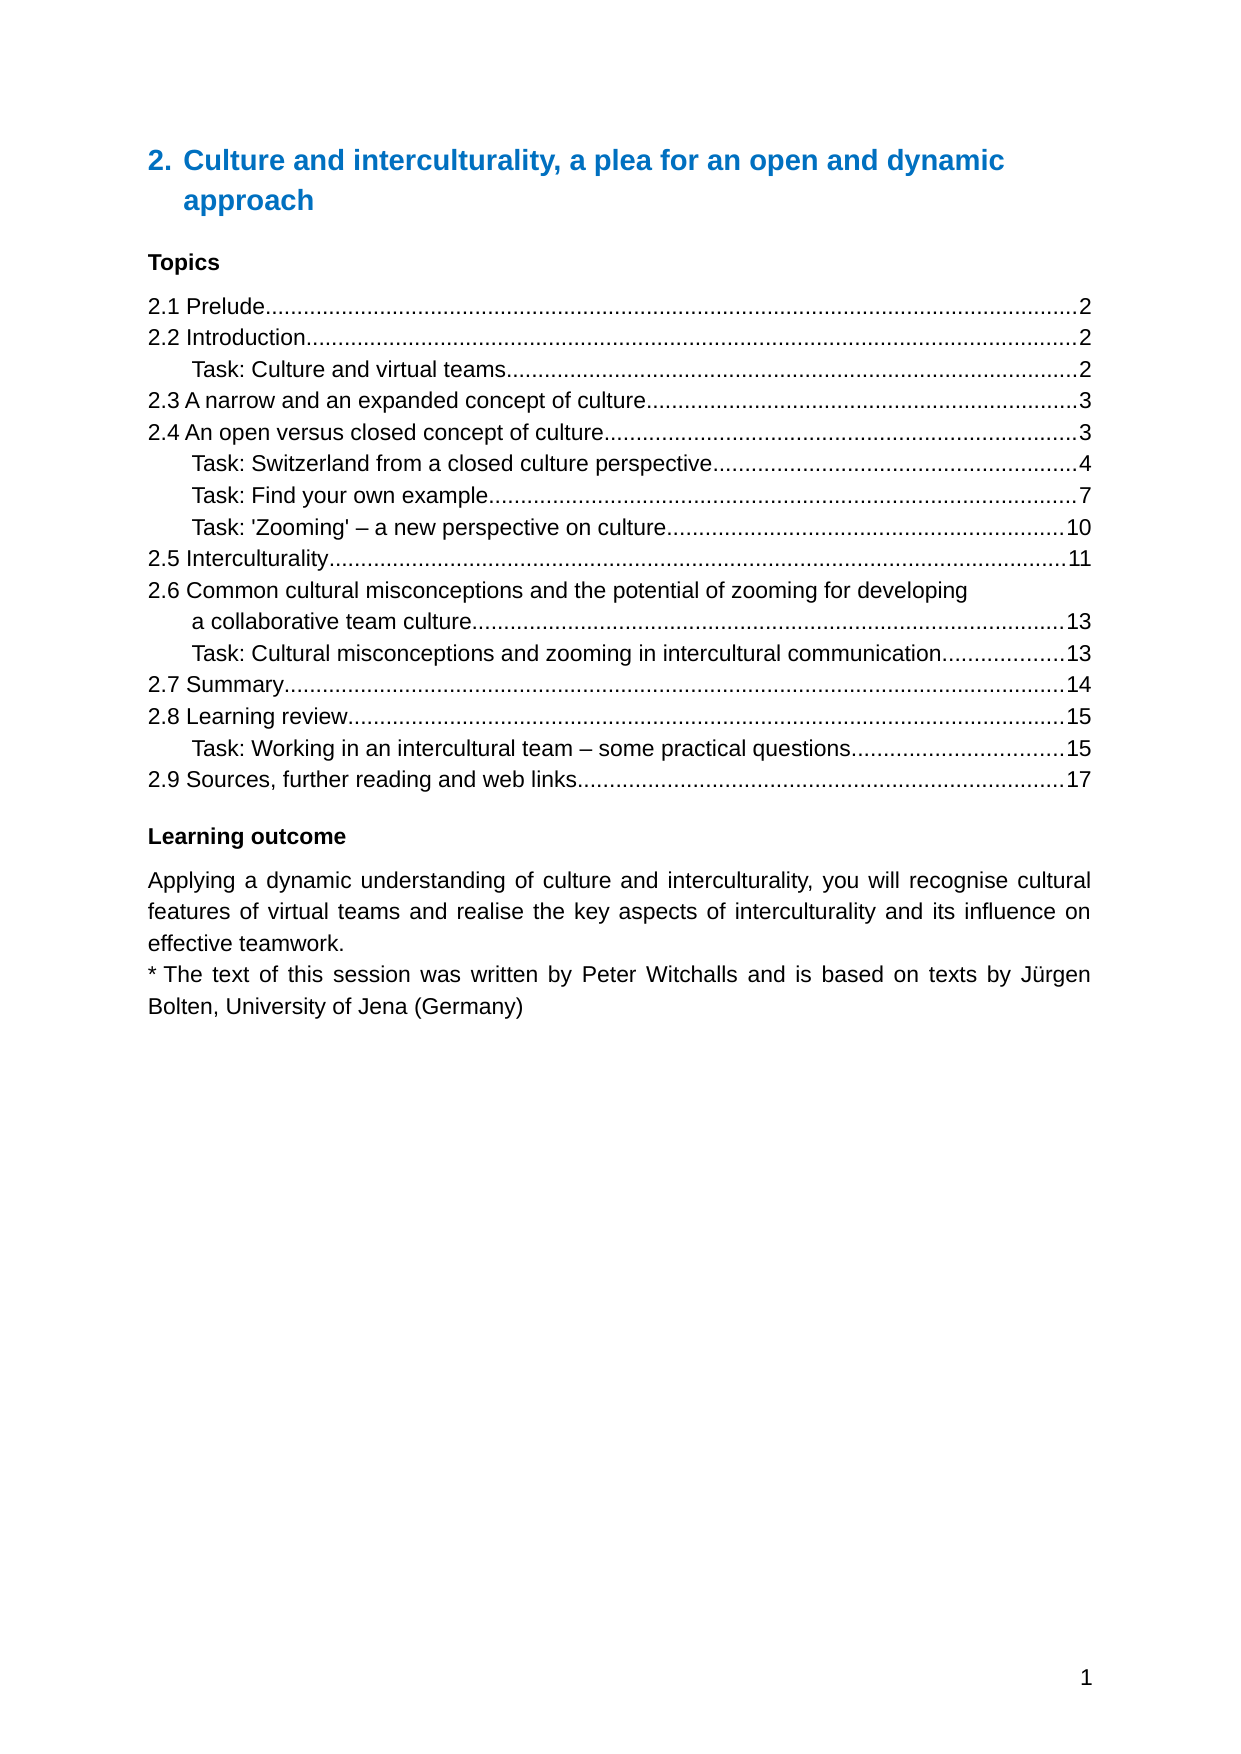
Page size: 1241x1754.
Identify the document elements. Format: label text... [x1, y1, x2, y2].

text Task: Find your own example 7 [191, 482, 1092, 508]
subtitle Topics [148, 248, 1092, 275]
text 2.4 An open versus closed concept of culture 3 [148, 419, 1092, 445]
subtitle Learning outcome [148, 823, 1092, 849]
text 2.6 Common cultural misconceptions and the potential of zooming for developing a collaborative team culture 13 [148, 577, 1092, 634]
text Task: Working in an intercultural team – some practical questions 15 [191, 734, 1092, 761]
text 2.9 Sources, further reading and web links 17 [148, 766, 1092, 792]
text 2.5 Interculturality 11 [148, 545, 1092, 571]
text Task: 'Zooming' – a new perspective on culture 10 [191, 513, 1092, 540]
text Task: Culture and virtual teams 2 [191, 356, 1092, 382]
text 2.7 Summary 14 [148, 671, 1092, 698]
text 2.2 Introduction 2 [148, 324, 1092, 351]
text Applying a dynamic understanding of culture and interculturality, you will recognise cultural features of virtual teams and realise the key aspects of interculturality and its influence on effective teamwork. [148, 867, 1092, 956]
text Task: Switzerland from a closed culture perspective 4 [191, 450, 1092, 477]
subtitle 2. Culture and interculturality, a plea for an open and dynamic approach [148, 143, 1092, 217]
text Task: Cultural misconceptions and zooming in intercultural communication 13 [191, 640, 1092, 666]
text 2.8 Learning review 15 [148, 703, 1092, 729]
text * The text of this session was written by Peter Witchalls and is based on texts by Jürgen Bolten, University of Jena (Germany) [148, 961, 1092, 1019]
text 2.1 Prelude 2 [148, 293, 1092, 319]
text 2.3 A narrow and an expanded concept of culture 3 [148, 387, 1092, 414]
